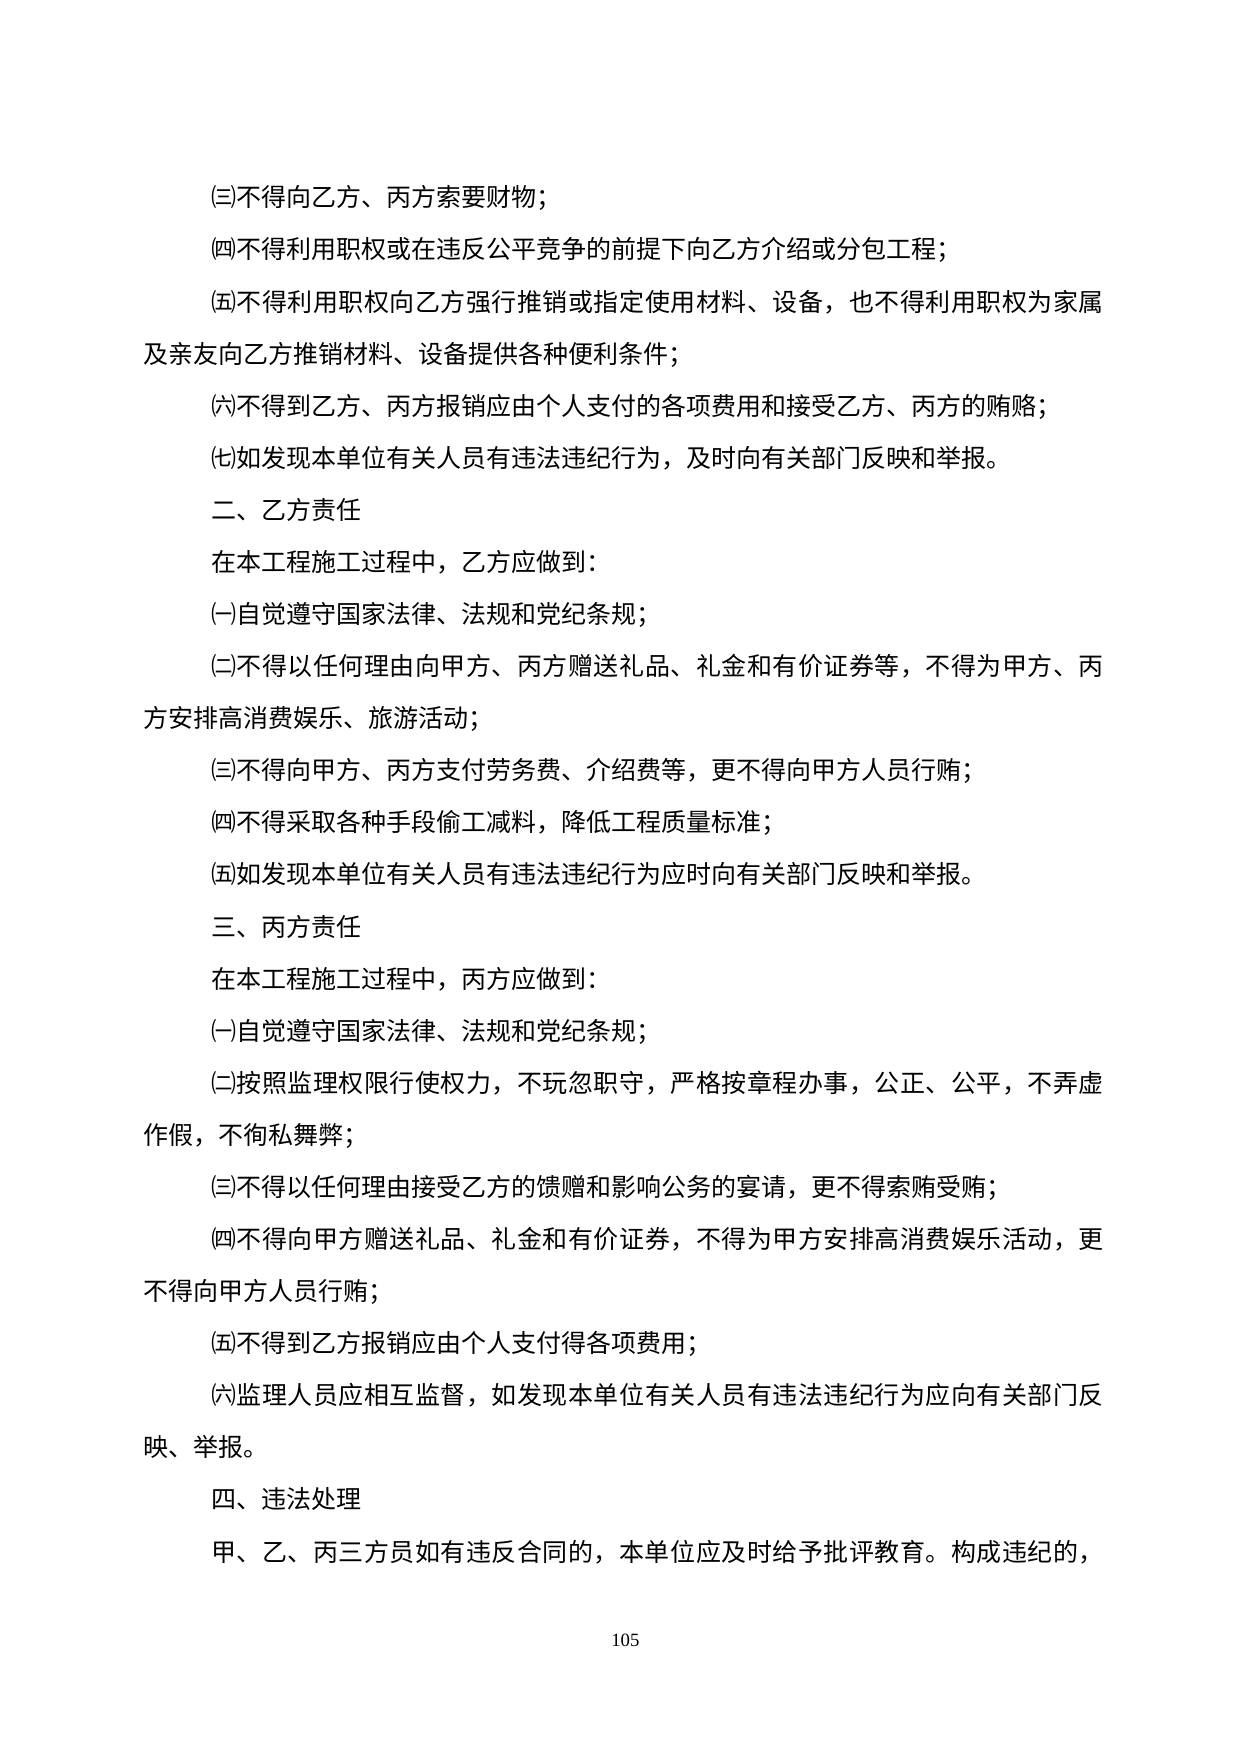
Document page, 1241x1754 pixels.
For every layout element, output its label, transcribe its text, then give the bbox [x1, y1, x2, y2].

text 在本工程施工过程中，丙方应做到： [144, 943, 1106, 995]
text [144, 1516, 1106, 1568]
text ㈢不得以任何理由接受乙方的馈赠和影响公务的宴请，更不得索贿受贿； [144, 1152, 1106, 1204]
text ㈤不得到乙方报销应由个人支付得各项费用； [144, 1308, 1106, 1360]
text ㈡按照监理权限行使权力，不玩忽职守，严格按章程办事，公正、公平，不弄虚作假，不徇私舞弊； [144, 1047, 1106, 1152]
text ㈦如发现本单位有关人员有违法违纪行为，及时向有关部门反映和举报。 [144, 422, 1106, 474]
text ㈣不得采取各种手段偷工减料，降低工程质量标准； [144, 787, 1106, 839]
text 在本工程施工过程中，乙方应做到： [144, 527, 1106, 579]
text 四、违法处理 [144, 1464, 1106, 1516]
text ㈢不得向乙方、丙方索要财物； [144, 162, 1106, 214]
text ㈠自觉遵守国家法律、法规和党纪条规； [144, 579, 1106, 631]
text ㈥监理人员应相互监督，如发现本单位有关人员有违法违纪行为应向有关部门反映、举报。 [144, 1360, 1106, 1464]
text 二、乙方责任 [144, 474, 1106, 527]
text ㈤如发现本单位有关人员有违法违纪行为应时向有关部门反映和举报。 [144, 839, 1106, 891]
text ㈡不得以任何理由向甲方、丙方赠送礼品、礼金和有价证券等，不得为甲方、丙方安排高消费娱乐、旅游活动； [144, 631, 1106, 735]
text ㈥不得到乙方、丙方报销应由个人支付的各项费用和接受乙方、丙方的贿赂； [144, 370, 1106, 422]
text ㈤不得利用职权向乙方强行推销或指定使用材料、设备，也不得利用职权为家属及亲友向乙方推销材料、设备提供各种便利条件； [144, 266, 1106, 370]
text ㈢不得向甲方、丙方支付劳务费、介绍费等，更不得向甲方人员行贿； [144, 735, 1106, 787]
text ㈣不得利用职权或在违反公平竞争的前提下向乙方介绍或分包工程； [144, 214, 1106, 266]
text ㈠自觉遵守国家法律、法规和党纪条规； [144, 995, 1106, 1047]
text 三、丙方责任 [144, 891, 1106, 943]
text ㈣不得向甲方赠送礼品、礼金和有价证券，不得为甲方安排高消费娱乐活动，更不得向甲方人员行贿； [144, 1204, 1106, 1308]
